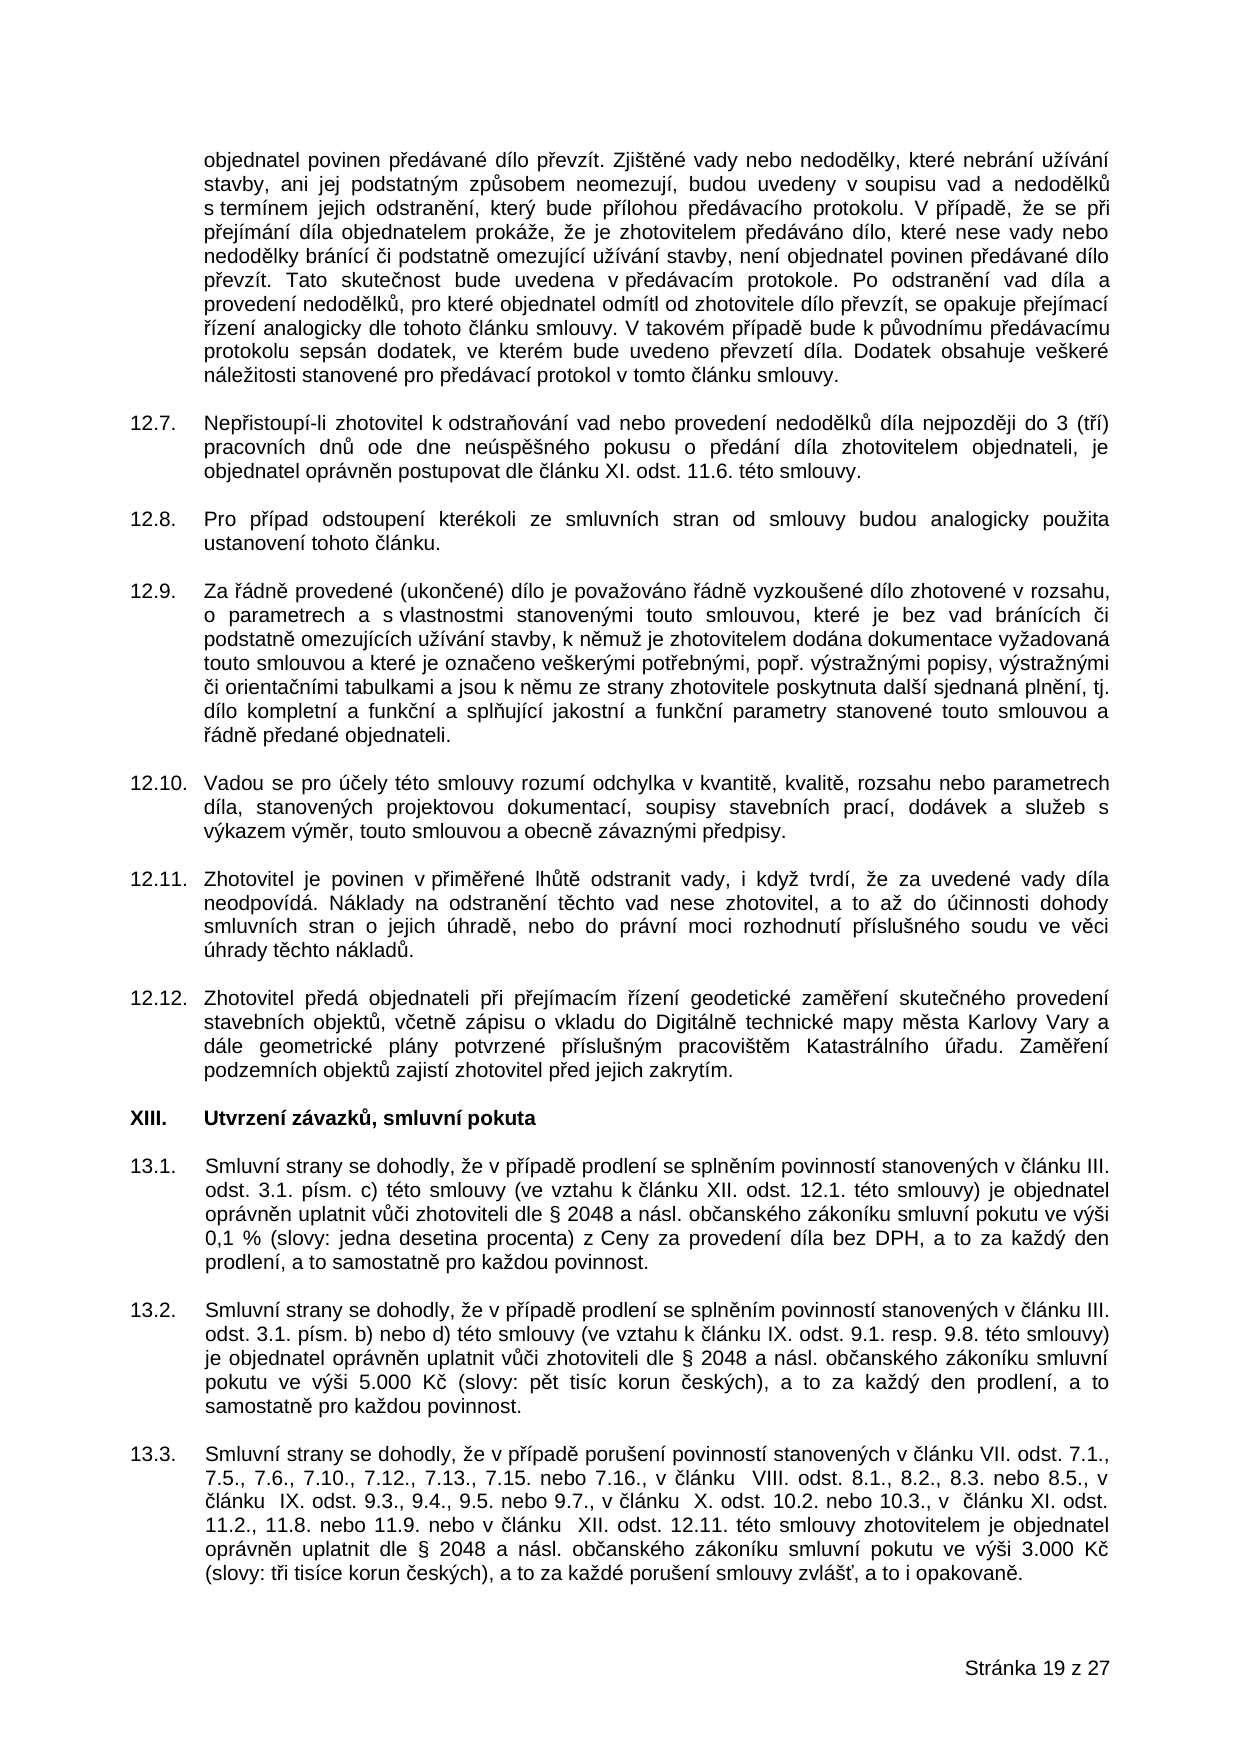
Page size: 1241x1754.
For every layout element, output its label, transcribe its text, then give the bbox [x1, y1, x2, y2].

list Za řádně provedené (ukončené) dílo je považováno řádně vyzkoušené dílo zhotovené v rozsahu, o parametrech a s vlastnostmi stanovenými touto smlouvou, které je bez vad bránících či podstatně omezujících užívání stavby, k němuž je zhotovitelem dodána dokumentace vyžadovaná touto smlouvou a které je označeno veškerými potřebnými, popř. výstražnými popisy, výstražnými či orientačními tabulkami a jsou k němu ze strany zhotovitele poskytnuta další sjednaná plnění, tj. dílo kompletní a funkční a splňující jakostní a funkční parametry stanovené touto smlouvou a řádně předané objednateli. [130, 579, 1110, 747]
list Smluvní strany se dohodly, že v případě porušení povinností stanovených v článku VII. odst. 7.1., 7.5., 7.6., 7.10., 7.12., 7.13., 7.15. nebo 7.16., v článku VIII. odst. 8.1., 8.2., 8.3. nebo 8.5., v článku IX. odst. 9.3., 9.4., 9.5. nebo 9.7., v článku X. odst. 10.2. nebo 10.3., v článku XI. odst. 11.2., 11.8. nebo 11.9. nebo v článku XII. odst. 12.11. této smlouvy zhotovitelem je objednatel oprávněn uplatnit dle § 2048 a násl. občanského zákoníku smluvní pokutu ve výši 3.000 Kč (slovy: tři tisíce korun českých), a to za každé porušení smlouvy zvlášť, a to i opakovaně. [130, 1441, 1110, 1585]
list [130, 148, 1110, 387]
list Nepřistoupí-li zhotovitel k odstraňování vad nebo provedení nedodělků díla nejpozději do 3 (tří) pracovních dnů ode dne neúspěšného pokusu o předání díla zhotovitelem objednateli, je objednatel oprávněn postupovat dle článku XI. odst. 11.6. této smlouvy. [130, 411, 1110, 483]
list Vadou se pro účely této smlouvy rozumí odchylka v kvantitě, kvalitě, rozsahu nebo parametrech díla, stanovených projektovou dokumentací, soupisy stavebních prací, dodávek a služeb s výkazem výměr, touto smlouvou a obecně závaznými předpisy. [130, 771, 1110, 842]
list Zhotovitel předá objednateli při přejímacím řízení geodetické zaměření skutečného provedení stavebních objektů, včetně zápisu o vkladu do Digitálně technické mapy města Karlovy Vary a dále geometrické plány potvrzené příslušným pracovištěm Katastrálního úřadu. Zaměření podzemních objektů zajistí zhotovitel před jejich zakrytím. [130, 986, 1110, 1082]
list Smluvní strany se dohodly, že v případě prodlení se splněním povinností stanovených v článku III. odst. 3.1. písm. b) nebo d) této smlouvy (ve vztahu k článku IX. odst. 9.1. resp. 9.8. této smlouvy) je objednatel oprávněn uplatnit vůči zhotoviteli dle § 2048 a násl. občanského zákoníku smluvní pokutu ve výši 5.000 Kč (slovy: pět tisíc korun českých), a to za každý den prodlení, a to samostatně pro každou povinnost. [130, 1298, 1110, 1417]
list Smluvní strany se dohodly, že v případě prodlení se splněním povinností stanovených v článku III. odst. 3.1. písm. c) této smlouvy (ve vztahu k článku XII. odst. 12.1. této smlouvy) je objednatel oprávněn uplatnit vůči zhotoviteli dle § 2048 a násl. občanského zákoníku smluvní pokutu ve výši 0,1 % (slovy: jedna desetina procenta) z Ceny za provedení díla bez DPH, a to za každý den prodlení, a to samostatně pro každou povinnost. [130, 1154, 1110, 1274]
text XIII. Utvrzení závazků, smluvní pokuta [130, 1106, 1110, 1130]
list Zhotovitel je povinen v přiměřené lhůtě odstranit vady, i když tvrdí, že za uvedené vady díla neodpovídá. Náklady na odstranění těchto vad nese zhotovitel, a to až do účinnosti dohody smluvních stran o jejich úhradě, nebo do právní moci rozhodnutí příslušného soudu ve věci úhrady těchto nákladů. [130, 866, 1110, 962]
list Pro případ odstoupení kterékoli ze smluvních stran od smlouvy budou analogicky použita ustanovení tohoto článku. [130, 507, 1110, 555]
